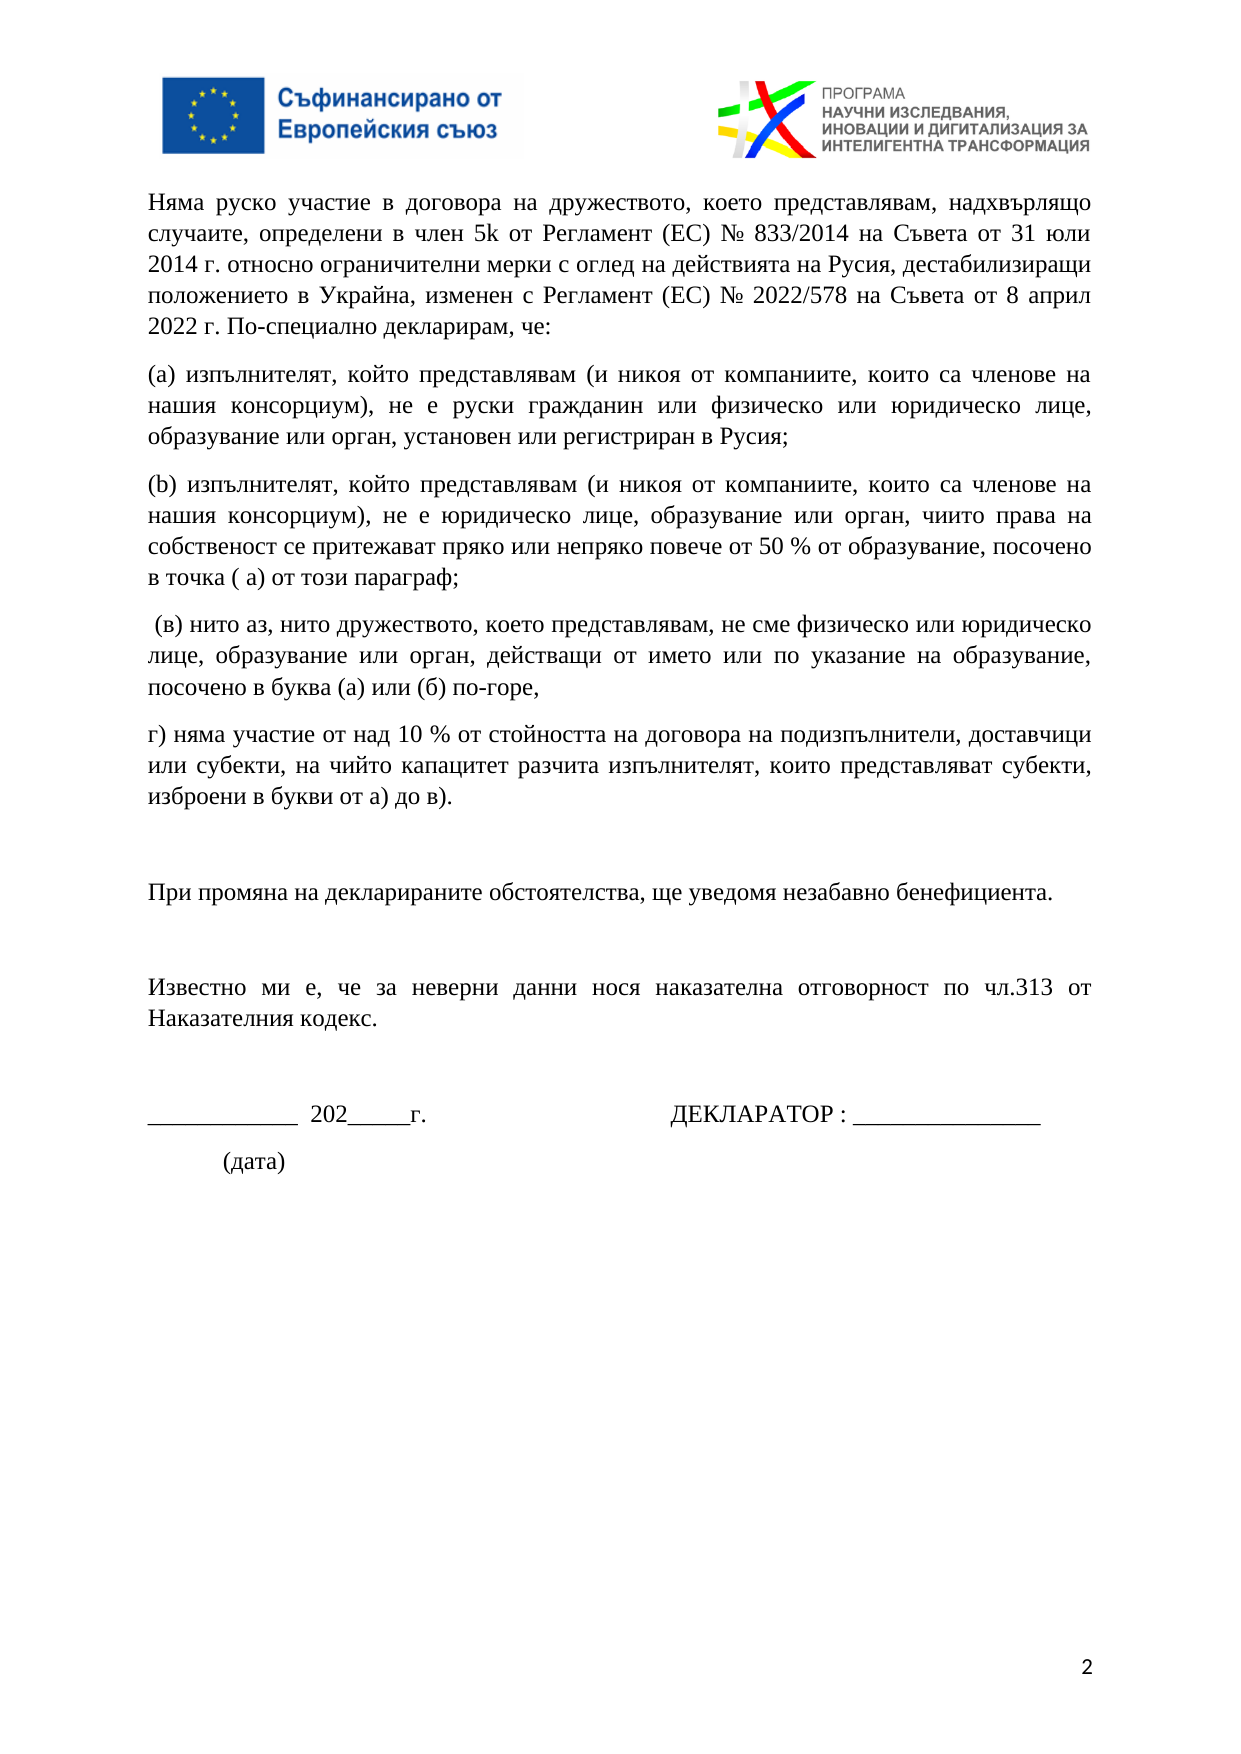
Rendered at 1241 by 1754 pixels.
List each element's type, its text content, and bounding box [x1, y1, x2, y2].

text г) няма участие от над 10 % от стойността на договора на подизпълнители, доставчици или субекти, на чийто капацитет разчита изпълнителят, които представляват субекти, изброени в букви от а) до в). [148, 719, 1093, 810]
text Няма руско участие в договора на дружеството, което представлявам, надхвърлящо случаите, определени в член 5k от Регламент (ЕС) № 833/2014 на Съвета от 31 юли 2014 г. относно ограничителни мерки с оглед на действията на Русия, дестабилизиращи положението в Украйна, изменен с Регламент (ЕС) № 2022/578 на Съвета от 8 април 2022 г. По-специално декларирам, че: [148, 187, 1093, 340]
text (в) нито аз, нито дружеството, което представлявам, не сме физическо или юридическо лице, образувание или орган, действащи от името или по указание на образувание, посочено в буква (а) или (б) по-горе, [148, 609, 1093, 700]
text (b) изпълнителят, който представлявам (и никоя от компаниите, които са членове на нашия консорциум), не е юридическо лице, образувание или орган, чиито права на собственост се притежават пряко или непряко повече от 50 % от образувание, посочено в точка ( а) от този параграф; [148, 469, 1093, 591]
picture [714, 65, 1093, 173]
text Известно ми е, че за неверни данни нося наказателна отговорност по чл.313 от Наказателния кодекс. [148, 972, 1093, 1032]
picture [158, 73, 524, 159]
text (a) изпълнителят, който представлявам (и никоя от компаниите, които са членове на нашия консорциум), не е руски гражданин или физическо или юридическо лице, образувание или орган, установен или регистриран в Русия; [148, 359, 1093, 450]
text При промяна на декларираните обстоятелства, ще уведомя незабавно бенефициента. [148, 877, 1093, 906]
text (дата) [148, 1146, 1093, 1175]
text ____________ 202_____г. ДЕКЛАРАТОР : _______________ [148, 1099, 1093, 1127]
